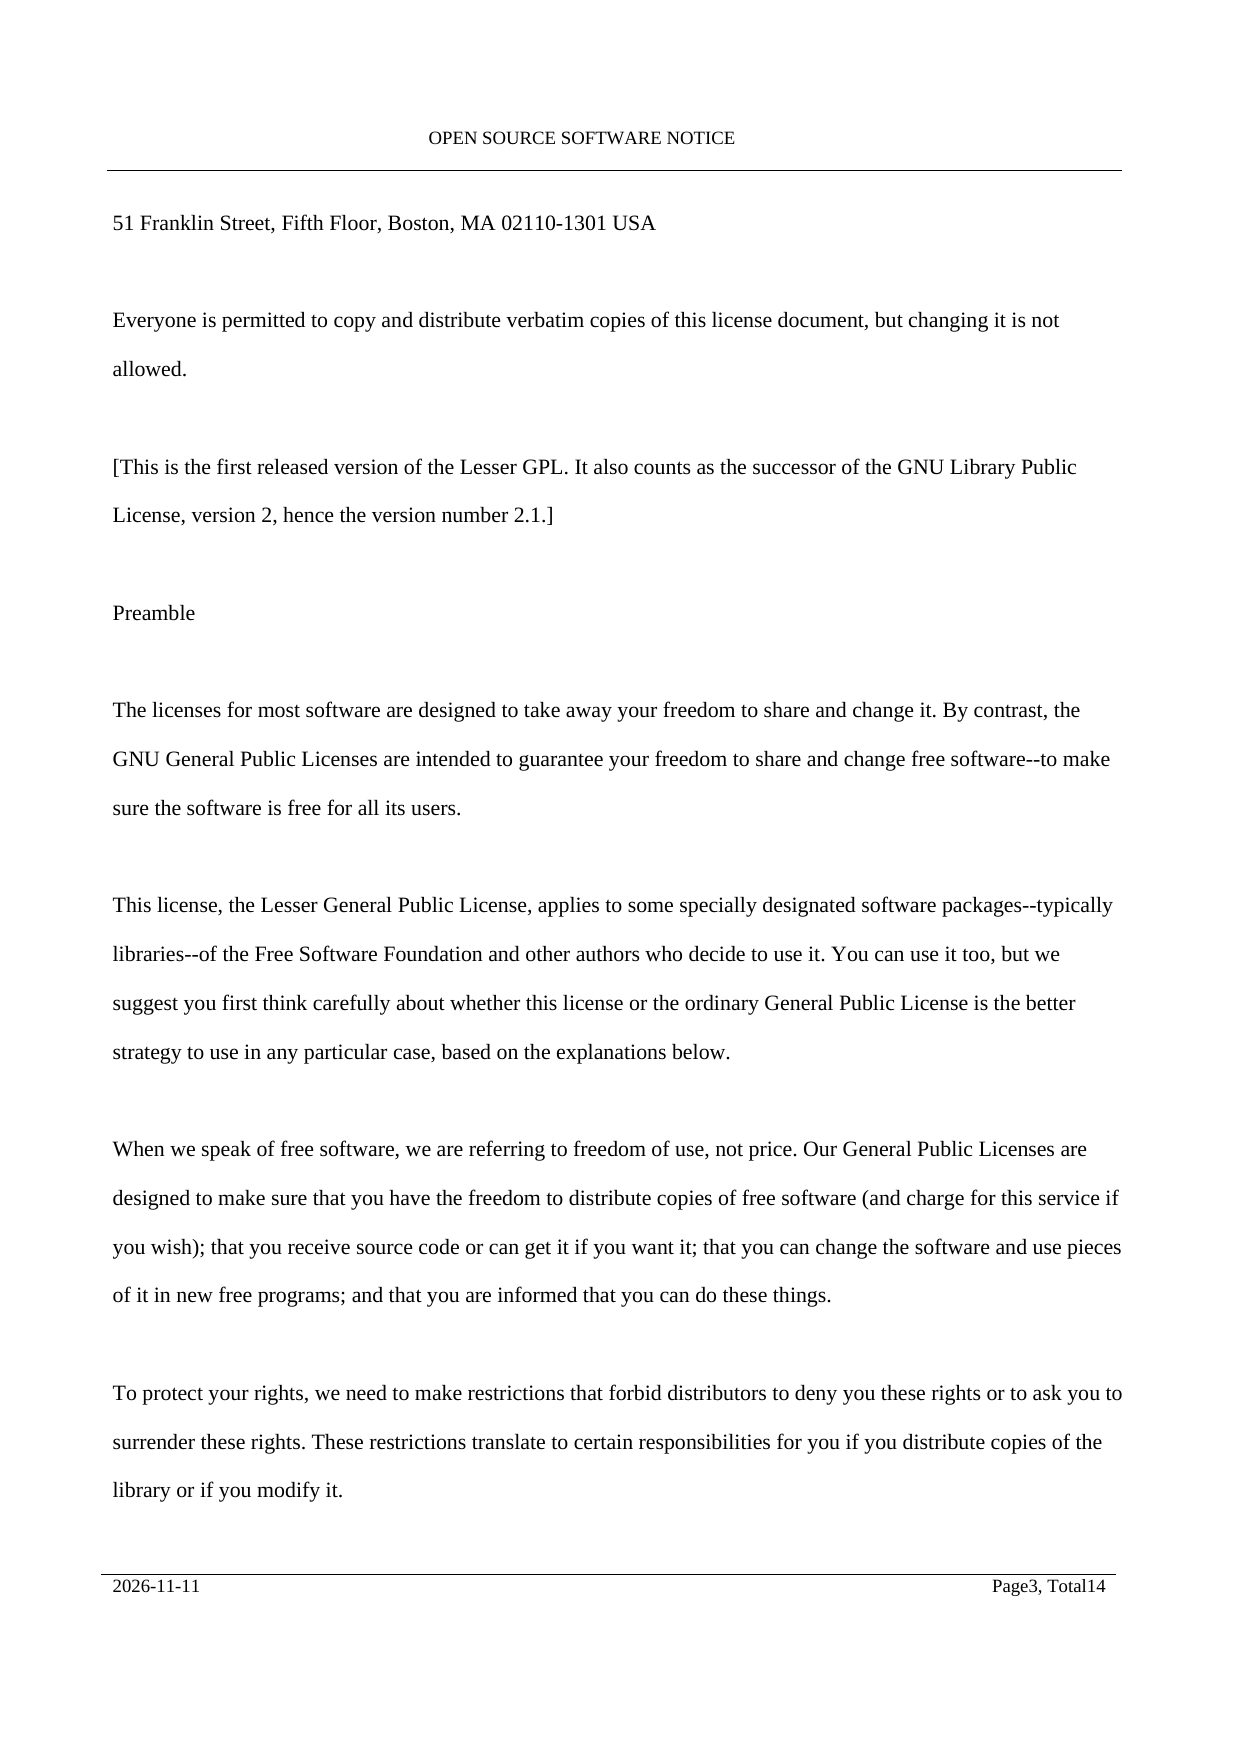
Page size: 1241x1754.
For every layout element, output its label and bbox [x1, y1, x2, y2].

text [112, 206, 1128, 1506]
